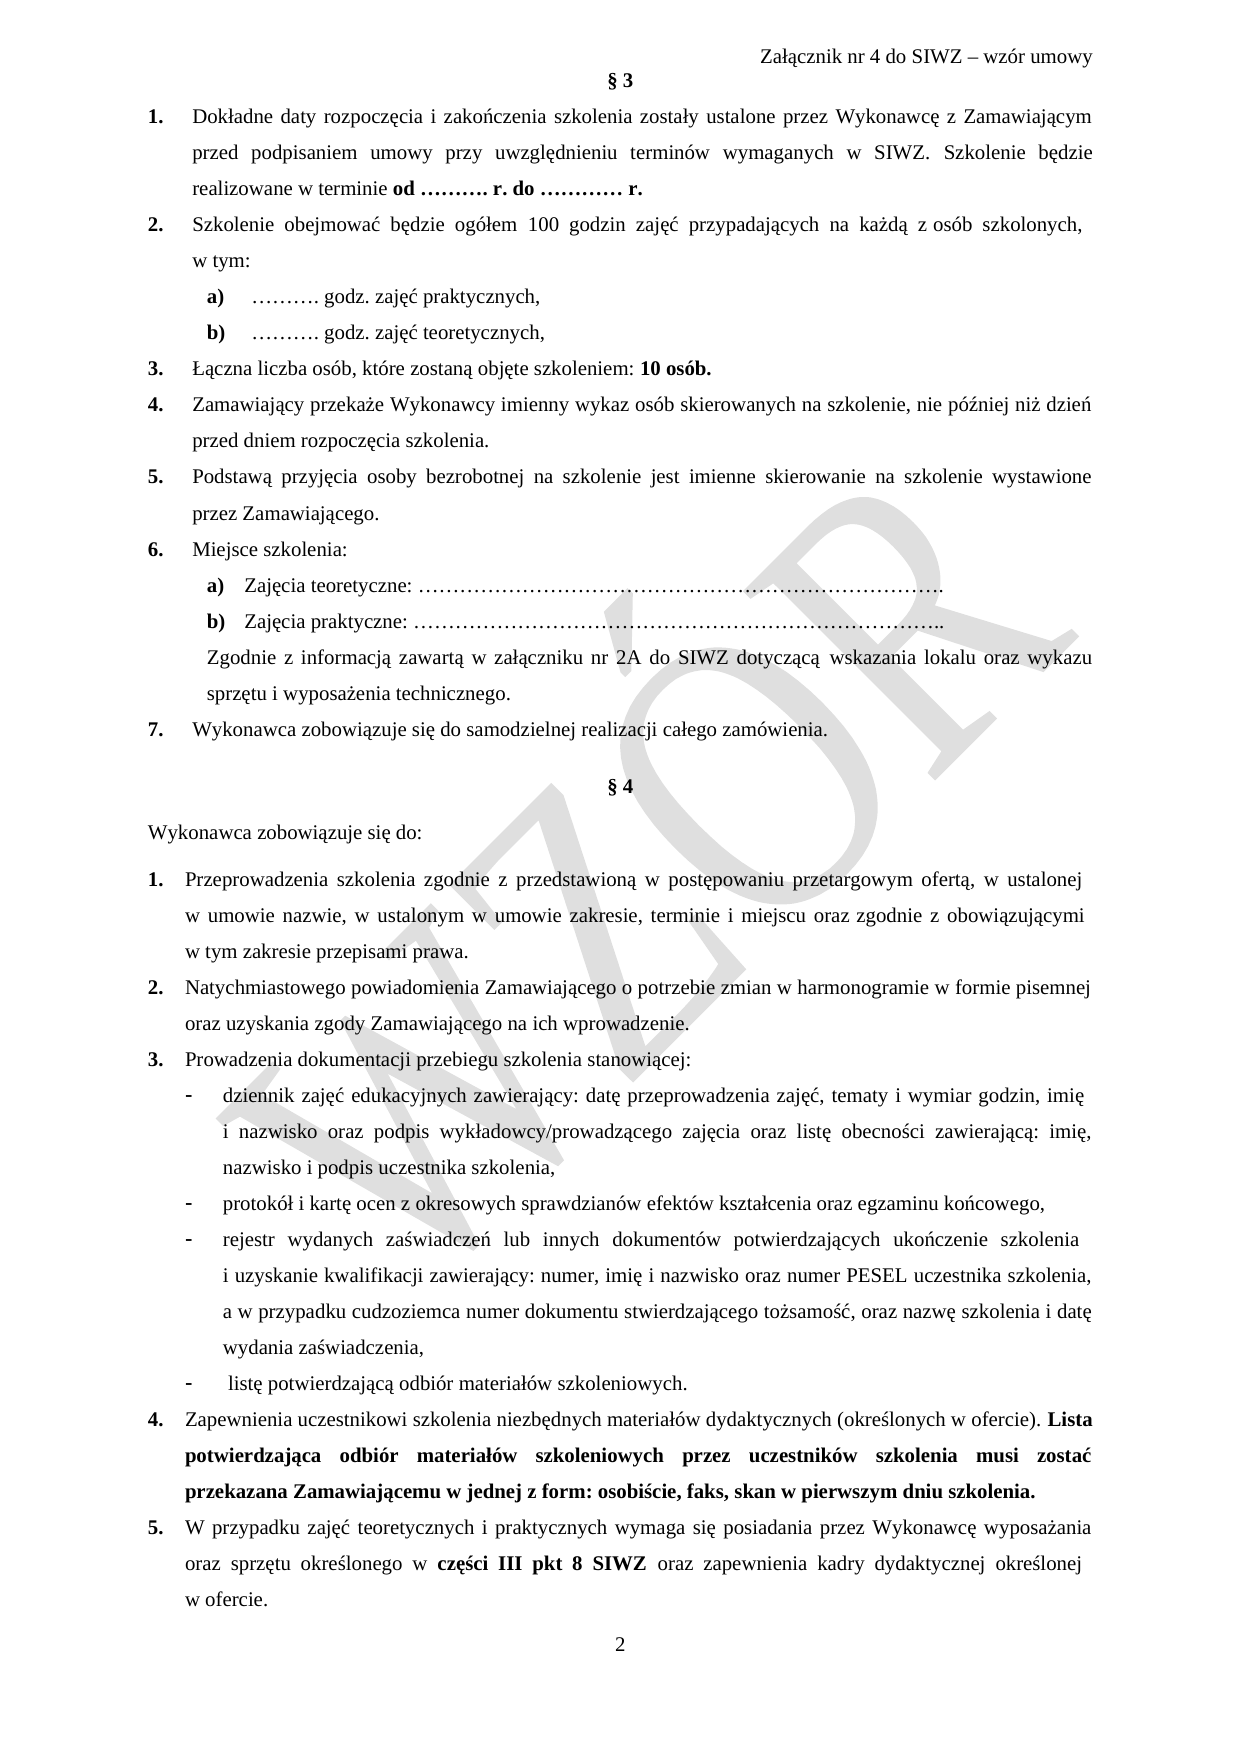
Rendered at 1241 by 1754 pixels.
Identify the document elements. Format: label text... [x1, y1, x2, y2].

list rejestr wydanych zaświadczeń lub innych dokumentów potwierdzających ukończenie szkolenia i uzyskanie kwalifikacji zawierający: numer, imię i nazwisko oraz numer PESEL uczestnika szkolenia, a w przypadku cudzoziemca numer dokumentu stwierdzającego tożsamość, oraz nazwę szkolenia i datę wydania zaświadczenia, [185, 1227, 1093, 1359]
list ………. godz. zajęć teoretycznych, [207, 320, 1093, 344]
list Wykonawca zobowiązuje się do samodzielnej realizacji całego zamówienia. [148, 717, 1093, 741]
list Zajęcia teoretyczne: …………………………………………………………………. [207, 572, 1093, 597]
list protokół i kartę ocen z okresowych sprawdzianów efektów kształcenia oraz egzaminu końcowego, [185, 1191, 1093, 1215]
list listę potwierdzającą odbiór materiałów szkoleniowych. [185, 1371, 1093, 1395]
list Łączna liczba osób, które zostaną objęte szkoleniem: 10 osób. [148, 356, 1093, 380]
list Podstawą przyjęcia osoby bezrobotnej na szkolenie jest imienne skierowanie na szkolenie wystawione przez Zamawiającego. [148, 464, 1093, 524]
list Prowadzenia dokumentacji przebiegu szkolenia stanowiącej: [148, 1047, 1093, 1071]
list Zamawiający przekaże Wykonawcy imienny wykaz osób skierowanych na szkolenie, nie później niż dzień przed dniem rozpoczęcia szkolenia. [148, 392, 1093, 452]
list Dokładne daty rozpoczęcia i zakończenia szkolenia zostały ustalone przez Wykonawcę z Zamawiającym przed podpisaniem umowy przy uwzględnieniu terminów wymaganych w SIWZ. Szkolenie będzie realizowane w terminie od ………. r. do ………… r. [148, 104, 1093, 200]
list Zgodnie z informacją zawartą w załączniku nr 2A do SIWZ dotyczącą wskazania lokalu oraz wykazu sprzętu i wyposażenia technicznego. [207, 644, 1093, 705]
list W przypadku zajęć teoretycznych i praktycznych wymaga się posiadania przez Wykonawcę wyposażania oraz sprzętu określonego w części III pkt 8 SIWZ oraz zapewnienia kadry dydaktycznej określonej w ofercie. [148, 1515, 1093, 1611]
list Natychmiastowego powiadomienia Zamawiającego o potrzebie zmian w harmonogramie w formie pisemnej oraz uzyskania zgody Zamawiającego na ich wprowadzenie. [148, 974, 1093, 1035]
list Przeprowadzenia szkolenia zgodnie z przedstawioną w postępowaniu przetargowym ofertą, w ustalonej w umowie nazwie, w ustalonym w umowie zakresie, terminie i miejscu oraz zgodnie z obowiązującymi w tym zakresie przepisami prawa. [148, 866, 1093, 963]
text § 3 [148, 68, 1093, 92]
list Miejsce szkolenia: [148, 536, 1093, 561]
text § 4 [148, 773, 1093, 798]
list Zajęcia praktyczne: ………………………………………………………………….. [207, 608, 1093, 633]
list Szkolenie obejmować będzie ogółem 100 godzin zajęć przypadających na każdą z osób szkolonych, w tym: [148, 212, 1093, 272]
text Wykonawca zobowiązuje się do: [148, 820, 1093, 844]
list ………. godz. zajęć praktycznych, [207, 284, 1093, 308]
list Zapewnienia uczestnikowi szkolenia niezbędnych materiałów dydaktycznych (określonych w ofercie). Lista potwierdzająca odbiór materiałów szkoleniowych przez uczestników szkolenia musi zostać przekazana Zamawiającemu w jednej z form: osobiście, faks, skan w pierwszym dniu szkolenia. [148, 1407, 1093, 1503]
list dziennik zajęć edukacyjnych zawierający: datę przeprowadzenia zajęć, tematy i wymiar godzin, imię i nazwisko oraz podpis wykładowcy/prowadzącego zajęcia oraz listę obecności zawierającą: imię, nazwisko i podpis uczestnika szkolenia, [185, 1083, 1093, 1179]
